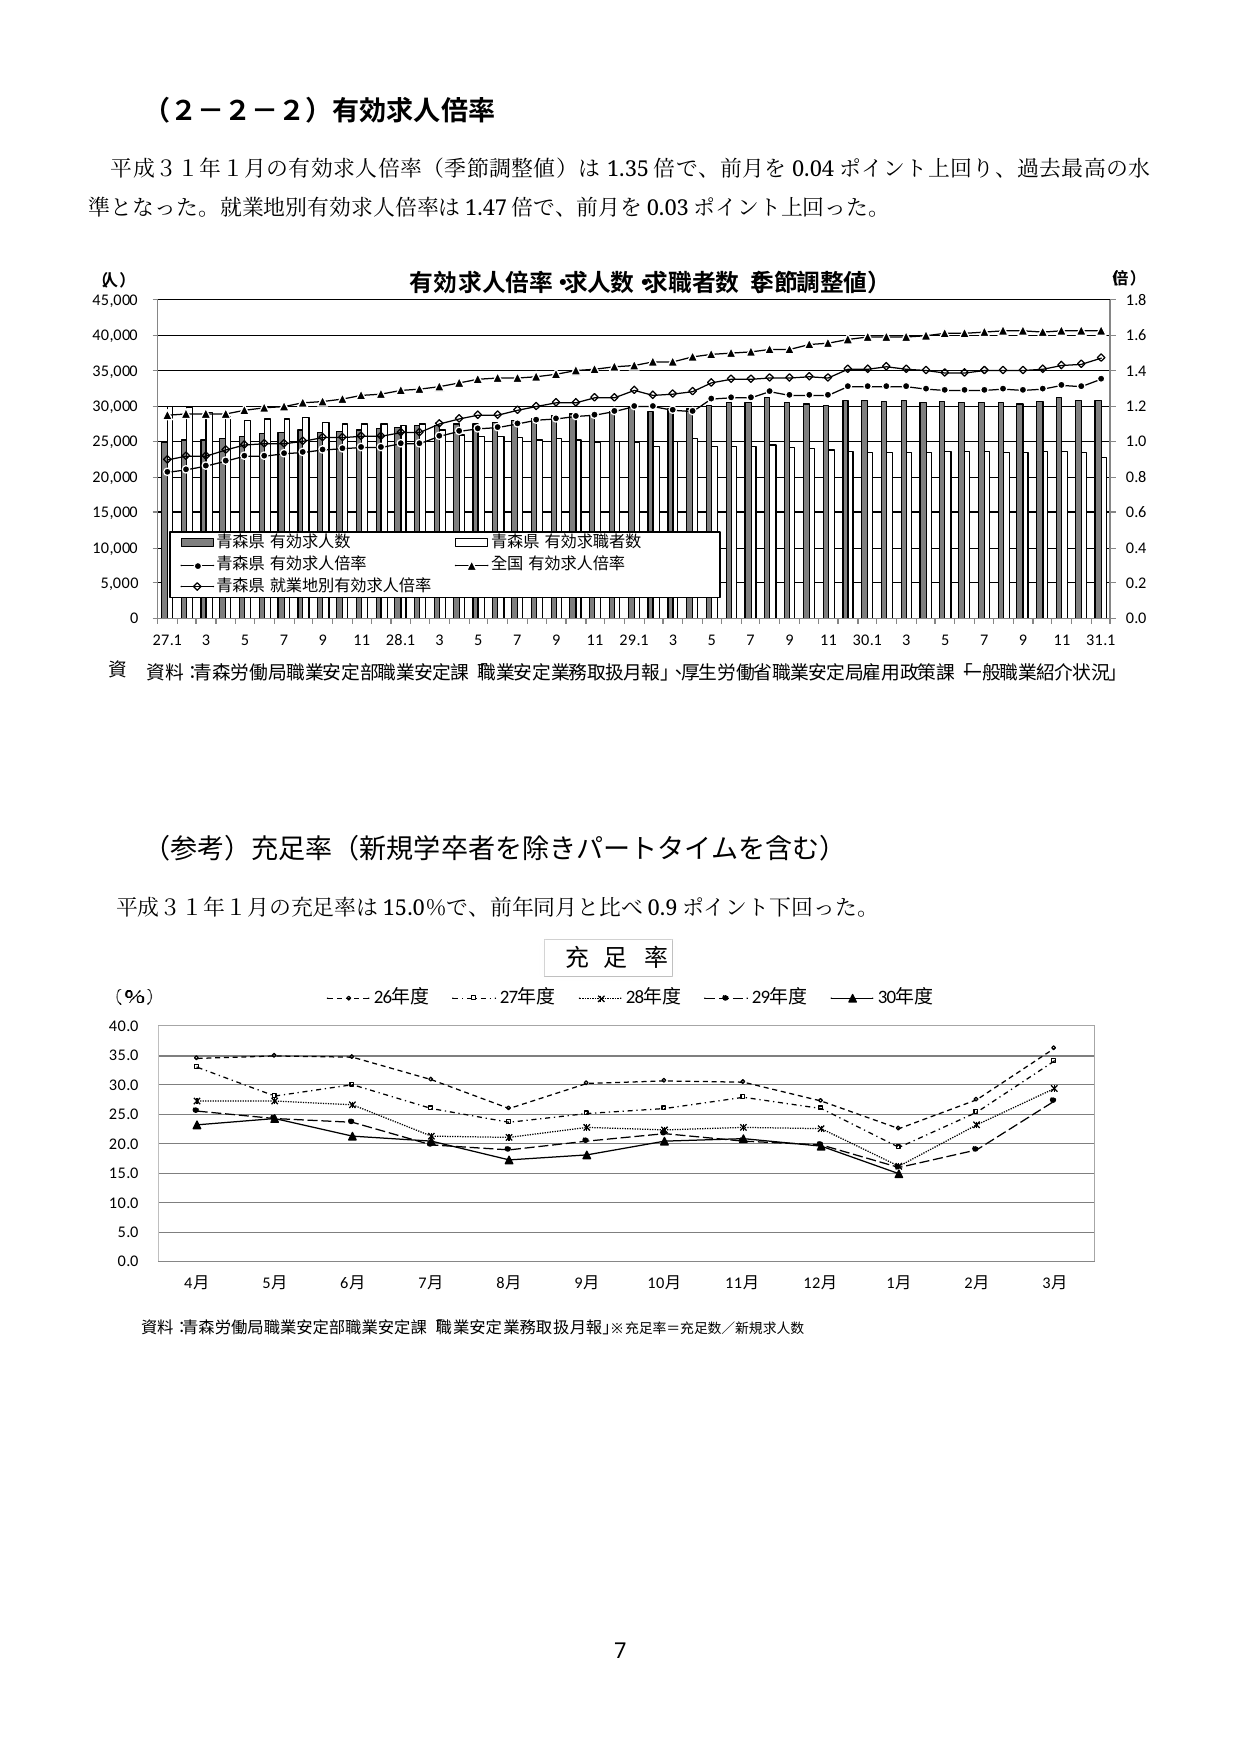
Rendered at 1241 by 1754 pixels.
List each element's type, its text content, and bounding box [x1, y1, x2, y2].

text （参考）充足率（新規学卒者を除きパートタイムを含む） [89, 808, 1152, 886]
text （２－２－２）有効求人倍率 [89, 70, 1152, 148]
text 平成３１年１月の充足率は15.0％で、前年同月と比べ0.9ポイント下回った。 [89, 886, 1152, 925]
text 平成３１年１月の有効求人倍率（季節調整値）は1.35倍で、前月を0.04ポイント上回り、過去最高の水準となった。就業地別有効求人倍率は1.47倍で、前月を0.03ポイント上回った。 [89, 148, 1152, 226]
